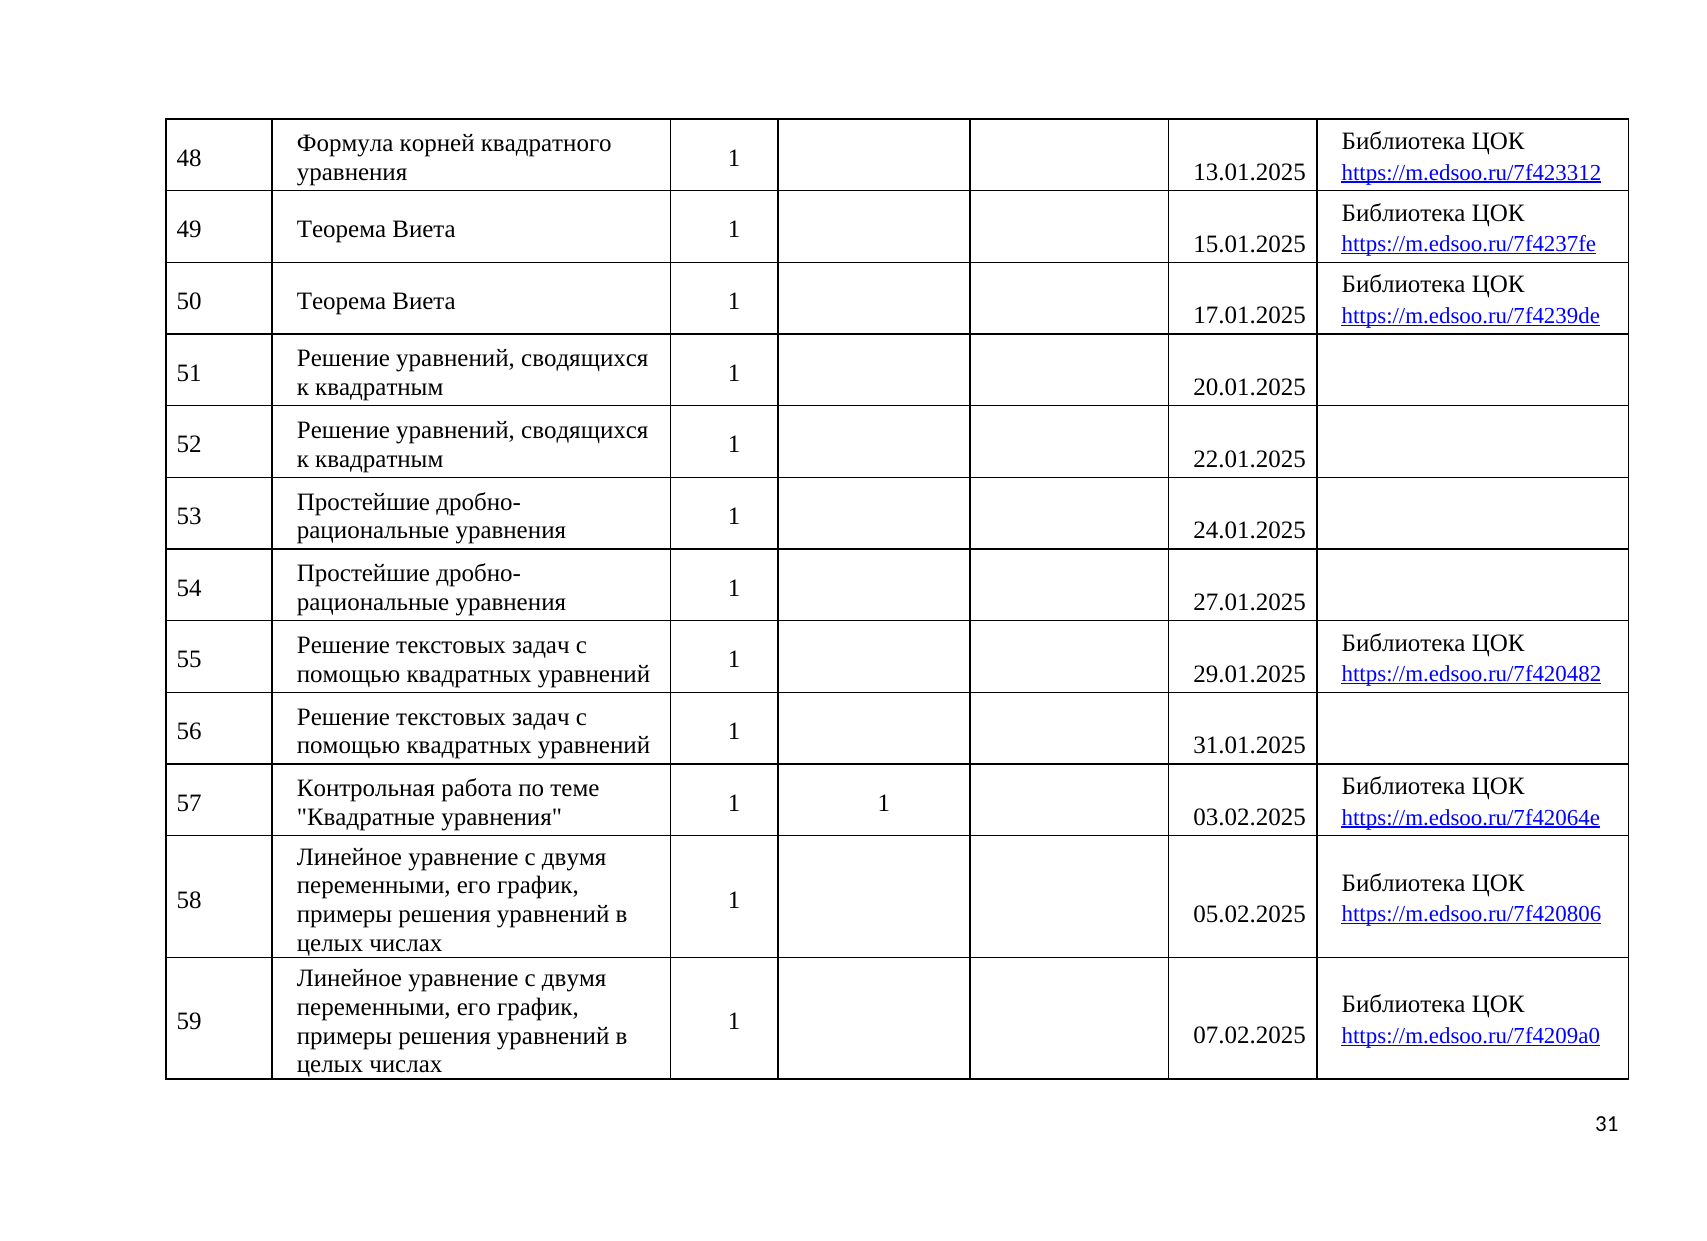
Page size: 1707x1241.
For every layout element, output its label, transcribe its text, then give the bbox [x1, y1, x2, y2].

table_cell [779, 478, 969, 548]
table_cell 52 [167, 406, 271, 476]
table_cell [273, 836, 670, 957]
table_cell Библиотека ЦОК https://m.edsoo.ru/7f4239de [1318, 263, 1628, 333]
table_cell 27.01.2025 [1169, 550, 1316, 620]
table_cell 50 [167, 263, 271, 333]
table_cell 31.01.2025 [1169, 693, 1316, 763]
table_cell [1318, 406, 1628, 476]
table_cell 1 [779, 765, 969, 835]
table_cell 1 [671, 263, 777, 333]
table_cell [779, 335, 969, 405]
table_cell [1318, 550, 1628, 620]
table_cell [779, 120, 969, 190]
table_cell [273, 958, 670, 1078]
table_cell [1318, 693, 1628, 763]
table_cell [971, 263, 1168, 333]
table_cell [971, 191, 1168, 261]
table_cell Простейшие дробно-рациональные уравнения [273, 478, 670, 548]
table_cell 07.02.2025 [1169, 958, 1316, 1078]
table_cell 57 [167, 765, 271, 835]
table_cell 54 [167, 550, 271, 620]
table_cell Библиотека ЦОК https://m.edsoo.ru/7f42064e [1318, 765, 1628, 835]
table_cell [971, 550, 1168, 620]
table_cell [779, 550, 969, 620]
table_cell [779, 191, 969, 261]
table_cell Библиотека ЦОК https://m.edsoo.ru/7f423312 [1318, 120, 1628, 190]
table_cell 15.01.2025 [1169, 191, 1316, 261]
table_cell 1 [671, 958, 777, 1078]
table_cell Теорема Виета [273, 191, 670, 261]
table_cell Решение уравнений, сводящихся к квадратным [273, 335, 670, 405]
table_cell 51 [167, 335, 271, 405]
table_cell 1 [671, 693, 777, 763]
table_cell 29.01.2025 [1169, 621, 1316, 691]
table_cell 58 [167, 836, 271, 957]
table_cell 56 [167, 693, 271, 763]
table_cell Библиотека ЦОК https://m.edsoo.ru/7f4237fe [1318, 191, 1628, 261]
table_cell Библиотека ЦОК https://m.edsoo.ru/7f4209a0 [1318, 958, 1628, 1078]
table_cell [971, 478, 1168, 548]
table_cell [273, 120, 670, 190]
table_cell 1 [671, 836, 777, 957]
table_cell 03.02.2025 [1169, 765, 1316, 835]
table_cell [971, 335, 1168, 405]
table_cell [779, 406, 969, 476]
table_cell 1 [671, 406, 777, 476]
table_cell Решение уравнений, сводящихся к квадратным [273, 406, 670, 476]
table_cell 1 [671, 550, 777, 620]
table_cell [779, 836, 969, 957]
table_cell 1 [671, 765, 777, 835]
table_cell Библиотека ЦОК https://m.edsoo.ru/7f420482 [1318, 621, 1628, 691]
table_cell 1 [671, 191, 777, 261]
table_cell 13.01.2025 [1169, 120, 1316, 190]
table_cell 1 [671, 335, 777, 405]
table_cell Решение текстовых задач с помощью квадратных уравнений [273, 621, 670, 691]
table_cell Библиотека ЦОК https://m.edsoo.ru/7f420806 [1318, 836, 1628, 957]
table_cell 53 [167, 478, 271, 548]
table_cell 1 [671, 621, 777, 691]
table_cell [971, 693, 1168, 763]
table_cell Контрольная работа по теме "Квадратные уравнения" [273, 765, 670, 835]
table_cell 1 [671, 120, 777, 190]
table_cell 48 [167, 120, 271, 190]
table_cell 20.01.2025 [1169, 335, 1316, 405]
table_cell 05.02.2025 [1169, 836, 1316, 957]
table_cell 55 [167, 621, 271, 691]
table_cell Простейшие дробно-рациональные уравнения [273, 550, 670, 620]
table_cell [971, 836, 1168, 957]
table_cell [779, 263, 969, 333]
table_cell [971, 406, 1168, 476]
table_cell 22.01.2025 [1169, 406, 1316, 476]
table_cell [971, 120, 1168, 190]
table_cell 59 [167, 958, 271, 1078]
table_cell [779, 958, 969, 1078]
table_cell 49 [167, 191, 271, 261]
table_cell [971, 765, 1168, 835]
table_cell [1318, 335, 1628, 405]
table_cell [779, 621, 969, 691]
table_cell [971, 621, 1168, 691]
table_cell Решение текстовых задач с помощью квадратных уравнений [273, 693, 670, 763]
table_cell 17.01.2025 [1169, 263, 1316, 333]
table_cell 24.01.2025 [1169, 478, 1316, 548]
table_cell [971, 958, 1168, 1078]
table_cell [779, 693, 969, 763]
table_cell 1 [671, 478, 777, 548]
table_cell [1318, 478, 1628, 548]
table_cell Теорема Виета [273, 263, 670, 333]
